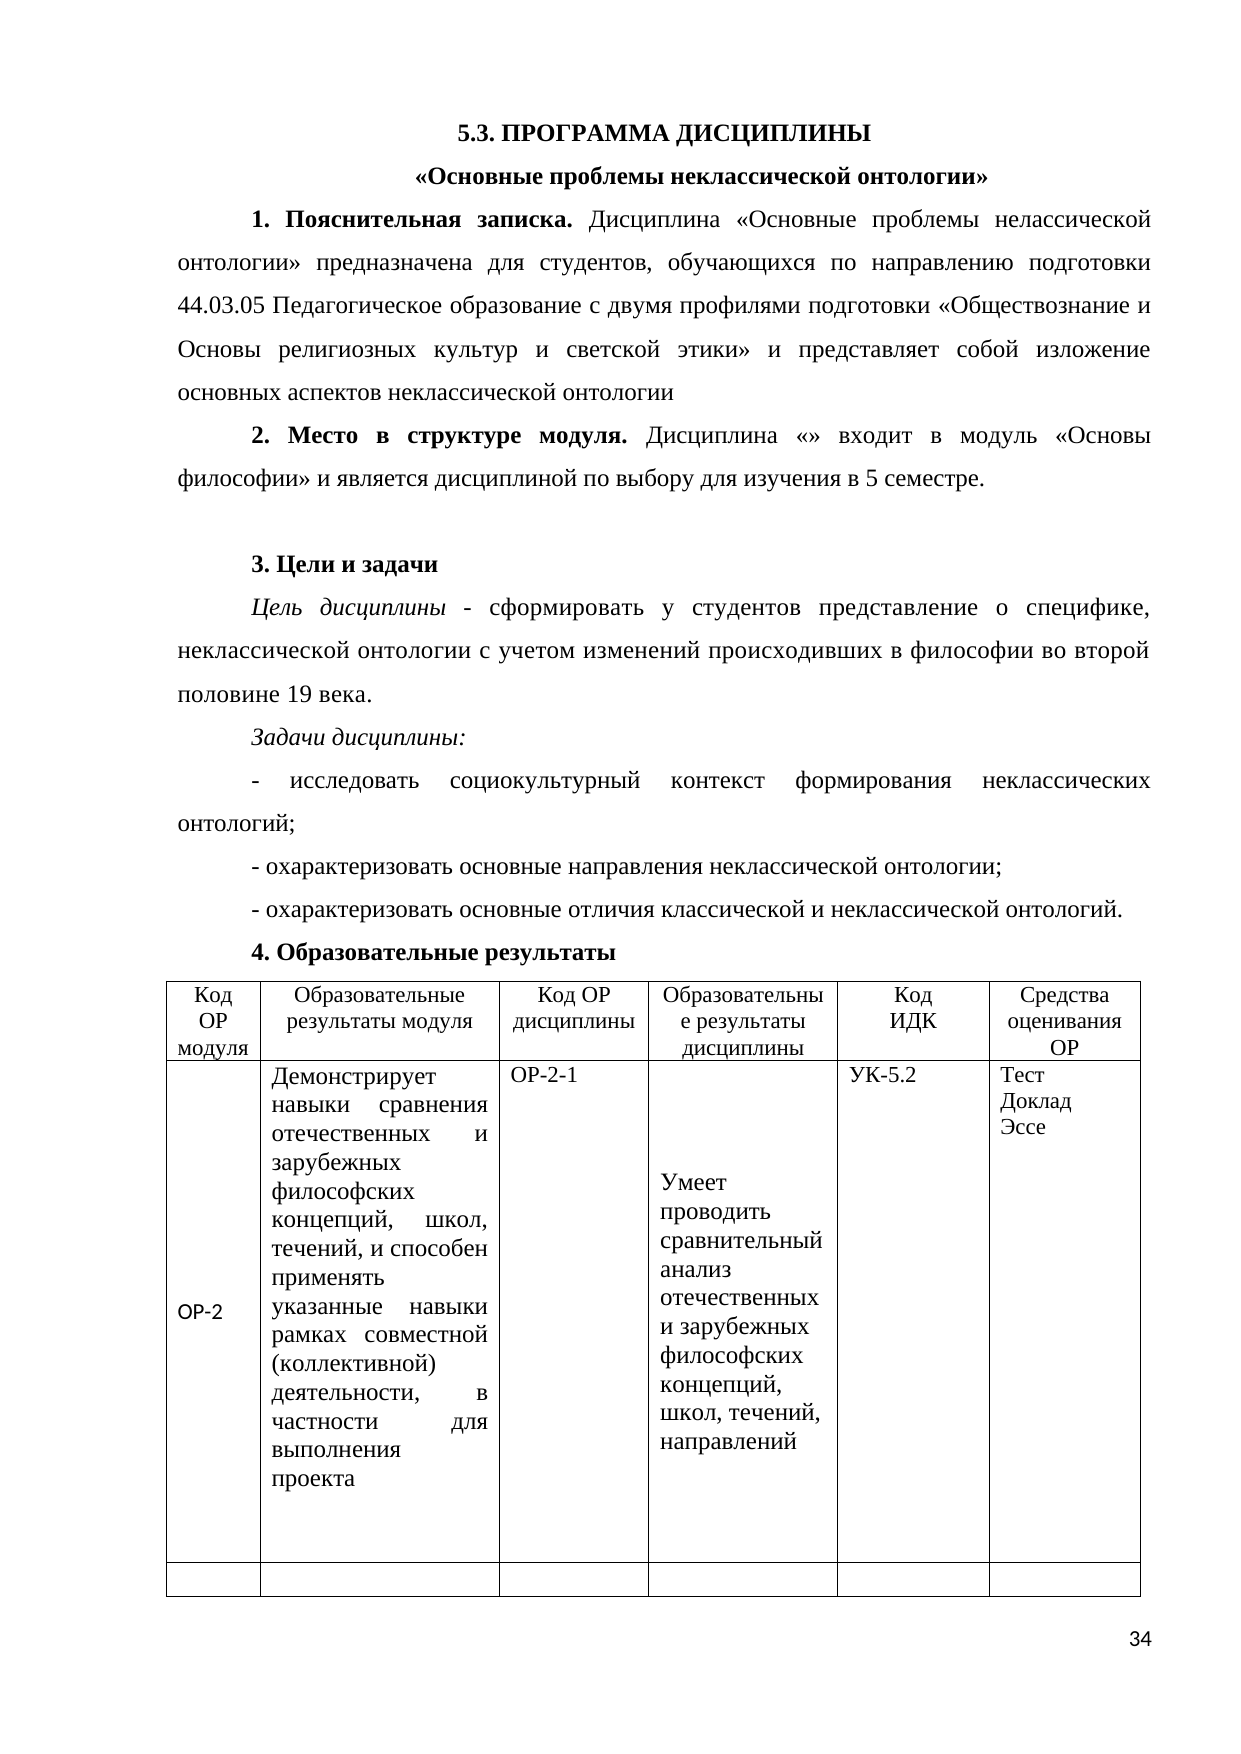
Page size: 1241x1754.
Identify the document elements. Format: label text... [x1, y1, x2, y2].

table_header Код ОР модуля [167, 982, 260, 1060]
table_cell Тест Доклад Эссе [990, 1061, 1140, 1562]
table_cell ОР-2 [167, 1061, 260, 1562]
text 5.3. ПРОГРАММА ДИСЦИПЛИНЫ [177, 118, 1152, 147]
table_cell [261, 1563, 499, 1596]
table_header Код ОР дисциплины [500, 982, 648, 1060]
table_header Код ИДК [838, 982, 989, 1060]
text - охарактеризовать основные направления неклассической онтологии; [177, 851, 1152, 880]
table_cell [500, 1563, 648, 1596]
text 1. Пояснительная записка. Дисциплина «Основные проблемы нелассической онтологии» предназначена для студентов, обучающихся по направлению подготовки 44.03.05 Педагогическое образование с двумя профилями подготовки «Обществознание и Основы религиозных культур и светской этики» и представляет собой изложение основных аспектов неклассической онтологии [177, 204, 1152, 406]
table_header Средства оценивания ОР [990, 982, 1140, 1060]
table_cell ОР-2-1 [500, 1061, 648, 1562]
text 2. Место в структуре модуля. Дисциплина «» входит в модуль «Основы философии» и является дисциплиной по выбору для изучения в 5 семестре. [177, 420, 1152, 492]
text 4. Образовательные результаты [177, 937, 1152, 966]
table_cell [990, 1563, 1140, 1596]
table_cell УК-5.2 [838, 1061, 989, 1562]
table_cell [649, 1563, 837, 1596]
table_header Образовательные результаты дисциплины [649, 982, 837, 1060]
text 3. Цели и задачи [177, 549, 1152, 578]
table_cell Умеет проводить сравнительный анализ отечественных и зарубежных философских концепций, школ, течений, направлений [649, 1061, 837, 1562]
text Цель дисциплины - сформировать у студентов представление о специфике, неклассической онтологии с учетом изменений происходивших в философии во второй половине 19 века. [177, 592, 1152, 707]
table_cell Демонстрирует навыки сравнения отечественных и зарубежных философских концепций, школ, течений, и способен применять указанные навыки рамках совместной (коллективной) деятельности, в частности для выполнения проекта [261, 1061, 499, 1562]
table_header Образовательные результаты модуля [261, 982, 499, 1060]
table_cell [838, 1563, 989, 1596]
text - охарактеризовать основные отличия классической и неклассической онтологий. [177, 894, 1152, 923]
text - исследовать социокультурный контекст формирования неклассических онтологий; [177, 765, 1152, 837]
text «Основные проблемы неклассической онтологии» [177, 161, 1152, 190]
text Задачи дисциплины: [177, 722, 1152, 751]
table_cell [167, 1563, 260, 1596]
